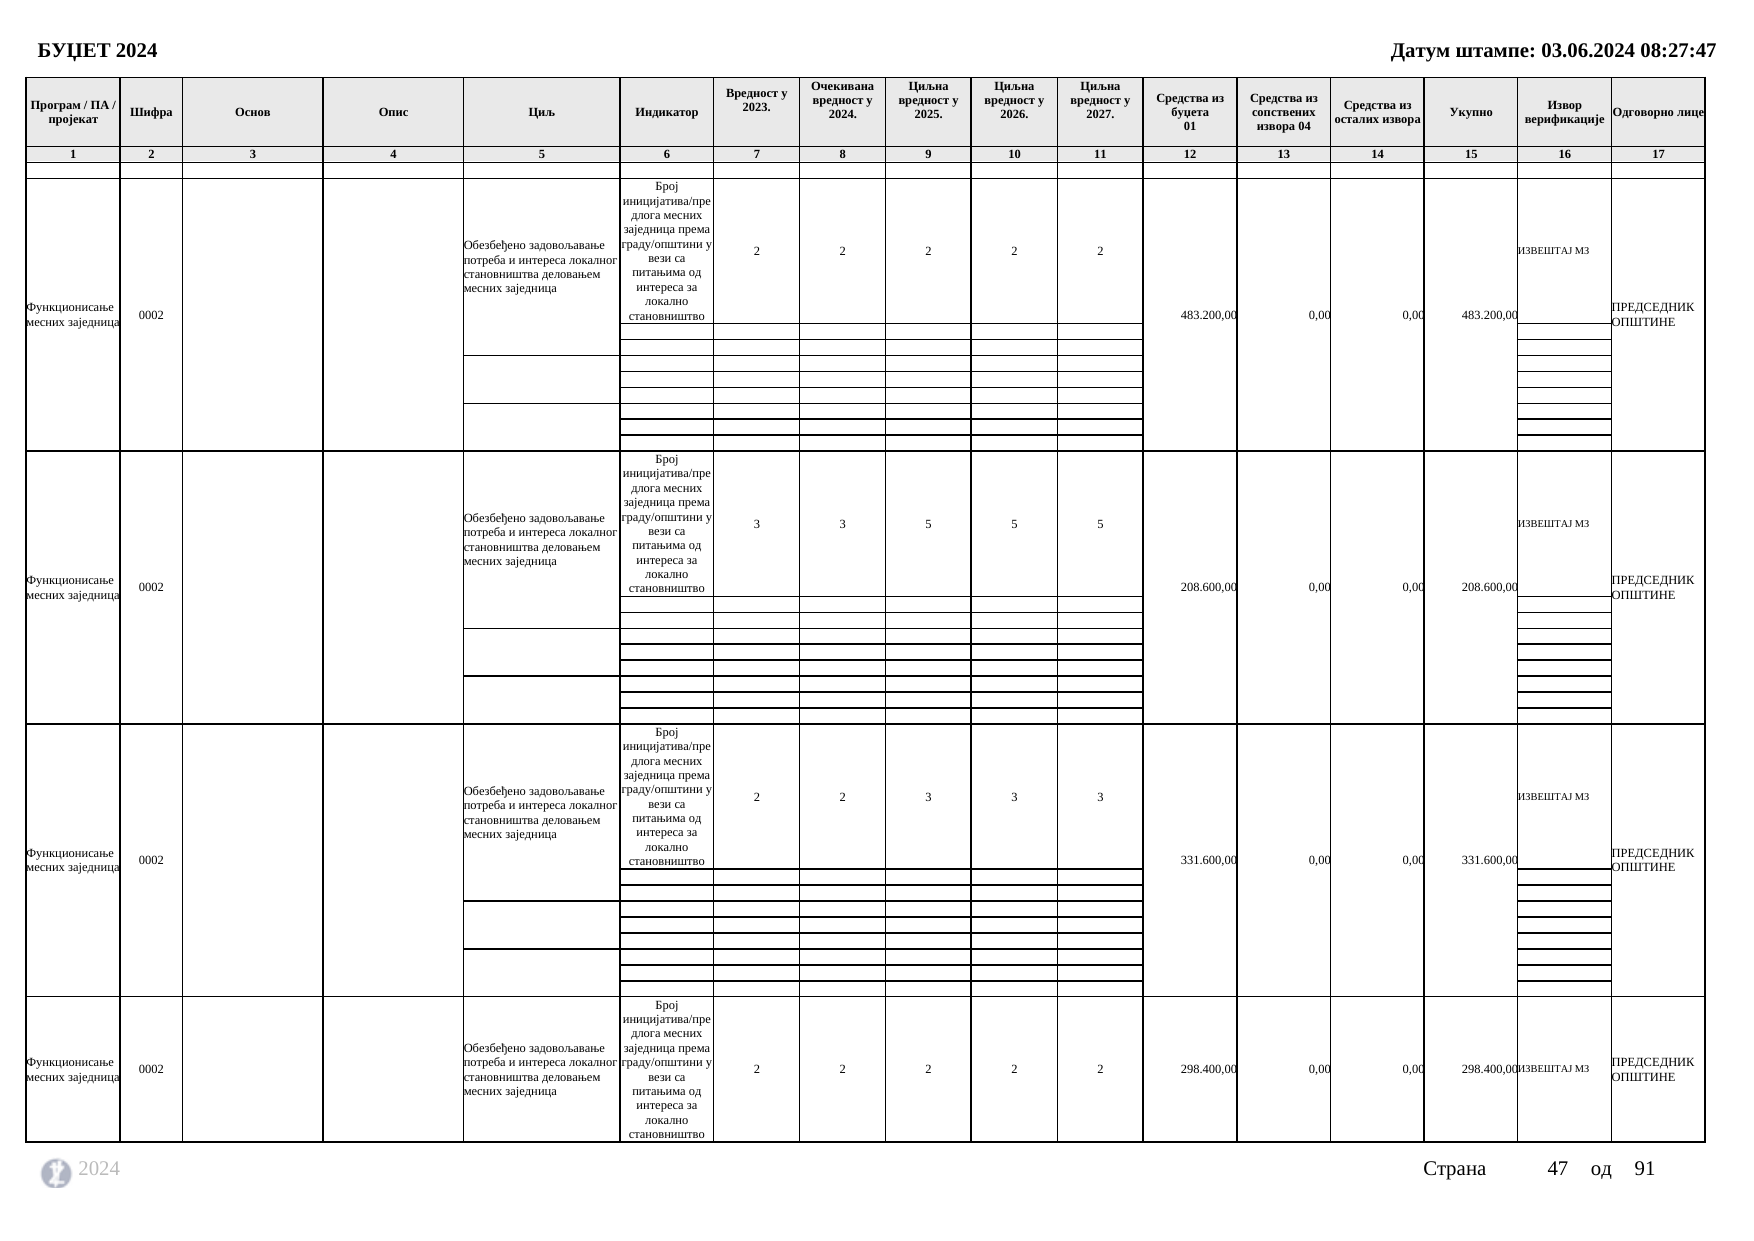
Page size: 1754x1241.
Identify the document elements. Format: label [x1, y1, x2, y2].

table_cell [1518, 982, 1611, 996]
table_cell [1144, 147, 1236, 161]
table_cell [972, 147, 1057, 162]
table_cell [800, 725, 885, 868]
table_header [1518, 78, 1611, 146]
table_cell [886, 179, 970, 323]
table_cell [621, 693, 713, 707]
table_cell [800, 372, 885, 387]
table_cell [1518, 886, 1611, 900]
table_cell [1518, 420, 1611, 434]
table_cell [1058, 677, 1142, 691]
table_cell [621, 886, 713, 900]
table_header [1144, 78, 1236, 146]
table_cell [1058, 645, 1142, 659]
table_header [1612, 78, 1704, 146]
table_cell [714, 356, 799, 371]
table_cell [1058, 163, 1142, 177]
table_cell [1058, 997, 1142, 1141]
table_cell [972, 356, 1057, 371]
picture [37, 1155, 75, 1188]
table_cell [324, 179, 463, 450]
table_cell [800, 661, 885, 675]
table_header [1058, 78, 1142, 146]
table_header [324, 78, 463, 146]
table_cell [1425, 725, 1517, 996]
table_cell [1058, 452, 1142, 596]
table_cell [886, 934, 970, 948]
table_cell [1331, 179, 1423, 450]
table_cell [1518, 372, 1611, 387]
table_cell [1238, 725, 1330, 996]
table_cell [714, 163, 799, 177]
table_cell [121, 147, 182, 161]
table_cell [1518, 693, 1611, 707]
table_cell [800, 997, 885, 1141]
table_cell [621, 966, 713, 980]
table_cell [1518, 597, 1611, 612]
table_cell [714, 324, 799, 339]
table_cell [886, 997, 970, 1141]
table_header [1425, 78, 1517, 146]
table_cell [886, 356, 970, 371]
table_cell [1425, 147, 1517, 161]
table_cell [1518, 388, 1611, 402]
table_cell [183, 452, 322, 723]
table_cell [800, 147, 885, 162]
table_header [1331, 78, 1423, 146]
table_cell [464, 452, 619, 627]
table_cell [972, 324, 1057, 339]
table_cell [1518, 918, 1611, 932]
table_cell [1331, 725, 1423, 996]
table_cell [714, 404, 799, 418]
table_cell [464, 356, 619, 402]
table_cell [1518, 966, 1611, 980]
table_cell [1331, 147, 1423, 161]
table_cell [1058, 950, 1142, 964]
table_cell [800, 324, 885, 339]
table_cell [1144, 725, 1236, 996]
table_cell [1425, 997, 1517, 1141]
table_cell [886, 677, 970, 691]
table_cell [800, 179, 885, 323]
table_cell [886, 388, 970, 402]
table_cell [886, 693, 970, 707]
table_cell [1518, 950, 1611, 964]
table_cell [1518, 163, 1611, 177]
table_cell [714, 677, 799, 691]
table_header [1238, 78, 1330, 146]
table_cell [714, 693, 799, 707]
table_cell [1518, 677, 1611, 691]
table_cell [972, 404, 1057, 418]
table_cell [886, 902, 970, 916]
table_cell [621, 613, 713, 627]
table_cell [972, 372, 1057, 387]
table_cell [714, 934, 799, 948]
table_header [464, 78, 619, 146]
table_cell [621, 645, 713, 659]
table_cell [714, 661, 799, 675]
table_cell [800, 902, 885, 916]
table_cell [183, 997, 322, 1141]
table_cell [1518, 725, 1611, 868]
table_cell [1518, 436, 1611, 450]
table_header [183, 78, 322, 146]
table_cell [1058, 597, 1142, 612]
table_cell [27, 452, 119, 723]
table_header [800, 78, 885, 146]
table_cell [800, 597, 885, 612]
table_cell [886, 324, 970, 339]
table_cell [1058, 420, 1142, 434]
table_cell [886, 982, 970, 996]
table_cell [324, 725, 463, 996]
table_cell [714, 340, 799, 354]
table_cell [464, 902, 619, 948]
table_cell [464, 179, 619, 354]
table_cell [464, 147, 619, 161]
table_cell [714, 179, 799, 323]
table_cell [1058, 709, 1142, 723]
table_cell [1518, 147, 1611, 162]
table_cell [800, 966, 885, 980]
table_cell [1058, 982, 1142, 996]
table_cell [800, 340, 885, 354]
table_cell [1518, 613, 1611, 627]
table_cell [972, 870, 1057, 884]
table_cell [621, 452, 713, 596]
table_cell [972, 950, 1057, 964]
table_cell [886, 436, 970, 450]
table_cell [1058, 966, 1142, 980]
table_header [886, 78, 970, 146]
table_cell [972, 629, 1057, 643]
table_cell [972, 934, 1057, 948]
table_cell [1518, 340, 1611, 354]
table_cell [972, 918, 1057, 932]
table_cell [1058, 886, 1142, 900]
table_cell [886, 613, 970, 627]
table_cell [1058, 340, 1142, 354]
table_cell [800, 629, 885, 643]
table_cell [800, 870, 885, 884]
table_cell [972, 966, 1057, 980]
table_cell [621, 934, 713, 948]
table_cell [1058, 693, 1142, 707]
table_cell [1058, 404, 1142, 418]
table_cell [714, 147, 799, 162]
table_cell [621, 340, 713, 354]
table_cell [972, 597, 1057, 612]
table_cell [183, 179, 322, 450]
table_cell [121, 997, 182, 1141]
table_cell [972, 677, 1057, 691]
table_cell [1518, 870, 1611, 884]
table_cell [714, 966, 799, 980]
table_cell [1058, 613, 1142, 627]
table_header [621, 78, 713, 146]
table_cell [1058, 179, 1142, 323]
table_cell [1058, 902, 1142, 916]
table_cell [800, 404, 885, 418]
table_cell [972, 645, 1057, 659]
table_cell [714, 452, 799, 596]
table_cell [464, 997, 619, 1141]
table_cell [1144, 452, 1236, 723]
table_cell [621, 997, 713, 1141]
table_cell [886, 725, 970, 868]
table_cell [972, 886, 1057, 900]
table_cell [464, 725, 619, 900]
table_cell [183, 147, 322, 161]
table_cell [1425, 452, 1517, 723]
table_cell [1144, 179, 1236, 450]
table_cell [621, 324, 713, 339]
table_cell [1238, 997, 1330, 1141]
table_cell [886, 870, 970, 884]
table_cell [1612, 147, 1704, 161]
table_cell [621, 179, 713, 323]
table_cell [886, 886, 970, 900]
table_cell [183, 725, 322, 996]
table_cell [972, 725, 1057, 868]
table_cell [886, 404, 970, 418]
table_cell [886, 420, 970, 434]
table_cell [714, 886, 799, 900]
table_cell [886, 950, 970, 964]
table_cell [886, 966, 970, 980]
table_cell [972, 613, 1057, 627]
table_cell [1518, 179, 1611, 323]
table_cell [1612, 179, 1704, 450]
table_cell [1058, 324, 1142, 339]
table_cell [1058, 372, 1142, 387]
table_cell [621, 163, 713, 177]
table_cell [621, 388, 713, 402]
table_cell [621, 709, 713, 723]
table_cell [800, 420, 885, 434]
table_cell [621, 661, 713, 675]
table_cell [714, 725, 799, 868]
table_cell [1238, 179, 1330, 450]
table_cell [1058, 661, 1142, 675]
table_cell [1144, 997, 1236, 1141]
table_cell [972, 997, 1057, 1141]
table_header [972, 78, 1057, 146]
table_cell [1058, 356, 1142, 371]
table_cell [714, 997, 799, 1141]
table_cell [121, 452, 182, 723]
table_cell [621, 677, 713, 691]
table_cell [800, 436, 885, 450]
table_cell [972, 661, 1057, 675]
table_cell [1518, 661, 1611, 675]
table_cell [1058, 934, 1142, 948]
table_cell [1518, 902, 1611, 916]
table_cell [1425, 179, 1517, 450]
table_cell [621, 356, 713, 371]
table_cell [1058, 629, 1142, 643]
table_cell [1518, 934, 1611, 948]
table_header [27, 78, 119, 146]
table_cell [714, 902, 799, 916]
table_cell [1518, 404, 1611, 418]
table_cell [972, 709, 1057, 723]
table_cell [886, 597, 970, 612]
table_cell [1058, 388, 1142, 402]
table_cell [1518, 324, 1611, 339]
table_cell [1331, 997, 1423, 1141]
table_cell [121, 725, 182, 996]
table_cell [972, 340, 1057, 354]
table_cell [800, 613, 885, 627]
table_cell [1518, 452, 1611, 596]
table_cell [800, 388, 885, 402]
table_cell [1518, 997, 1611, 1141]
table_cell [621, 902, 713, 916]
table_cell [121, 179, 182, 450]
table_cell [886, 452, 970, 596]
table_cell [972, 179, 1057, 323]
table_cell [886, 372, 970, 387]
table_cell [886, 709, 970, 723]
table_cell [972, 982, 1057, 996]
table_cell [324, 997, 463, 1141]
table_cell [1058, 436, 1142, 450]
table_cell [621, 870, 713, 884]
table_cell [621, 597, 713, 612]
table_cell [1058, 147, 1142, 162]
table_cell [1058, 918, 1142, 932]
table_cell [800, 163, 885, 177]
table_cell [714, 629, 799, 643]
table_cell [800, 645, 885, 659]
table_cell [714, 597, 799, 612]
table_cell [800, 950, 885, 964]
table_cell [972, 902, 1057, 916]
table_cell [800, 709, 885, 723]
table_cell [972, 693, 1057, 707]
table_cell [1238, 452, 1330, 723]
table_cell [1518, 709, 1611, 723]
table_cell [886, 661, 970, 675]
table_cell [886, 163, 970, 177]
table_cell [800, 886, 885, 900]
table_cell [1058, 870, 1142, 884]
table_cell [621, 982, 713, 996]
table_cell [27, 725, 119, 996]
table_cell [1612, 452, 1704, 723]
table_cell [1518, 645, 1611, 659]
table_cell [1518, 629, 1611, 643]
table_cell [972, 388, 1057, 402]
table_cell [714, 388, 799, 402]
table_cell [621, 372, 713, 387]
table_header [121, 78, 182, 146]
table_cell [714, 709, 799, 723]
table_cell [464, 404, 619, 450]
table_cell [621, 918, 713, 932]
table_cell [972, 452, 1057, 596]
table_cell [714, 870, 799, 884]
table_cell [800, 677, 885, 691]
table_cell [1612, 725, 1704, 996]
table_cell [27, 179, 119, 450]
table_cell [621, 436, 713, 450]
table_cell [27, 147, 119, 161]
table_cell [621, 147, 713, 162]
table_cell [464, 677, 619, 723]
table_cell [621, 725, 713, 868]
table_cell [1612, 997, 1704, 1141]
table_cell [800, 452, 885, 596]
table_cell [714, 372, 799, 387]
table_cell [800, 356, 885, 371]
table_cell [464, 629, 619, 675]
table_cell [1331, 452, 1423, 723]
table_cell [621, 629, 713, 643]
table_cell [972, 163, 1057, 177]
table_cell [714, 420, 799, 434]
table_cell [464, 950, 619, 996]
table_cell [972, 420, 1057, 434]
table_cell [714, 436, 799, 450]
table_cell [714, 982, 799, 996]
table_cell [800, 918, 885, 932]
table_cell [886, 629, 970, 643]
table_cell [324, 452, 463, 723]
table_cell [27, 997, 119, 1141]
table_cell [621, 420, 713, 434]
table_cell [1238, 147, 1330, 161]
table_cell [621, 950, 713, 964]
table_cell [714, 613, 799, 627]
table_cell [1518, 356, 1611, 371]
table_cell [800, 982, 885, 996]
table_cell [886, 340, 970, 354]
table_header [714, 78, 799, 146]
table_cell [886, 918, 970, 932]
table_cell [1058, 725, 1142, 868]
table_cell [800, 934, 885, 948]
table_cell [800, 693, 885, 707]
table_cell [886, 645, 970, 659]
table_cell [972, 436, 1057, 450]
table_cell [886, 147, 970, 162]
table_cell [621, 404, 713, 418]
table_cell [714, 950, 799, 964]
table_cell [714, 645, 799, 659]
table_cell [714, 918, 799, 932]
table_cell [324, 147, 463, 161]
